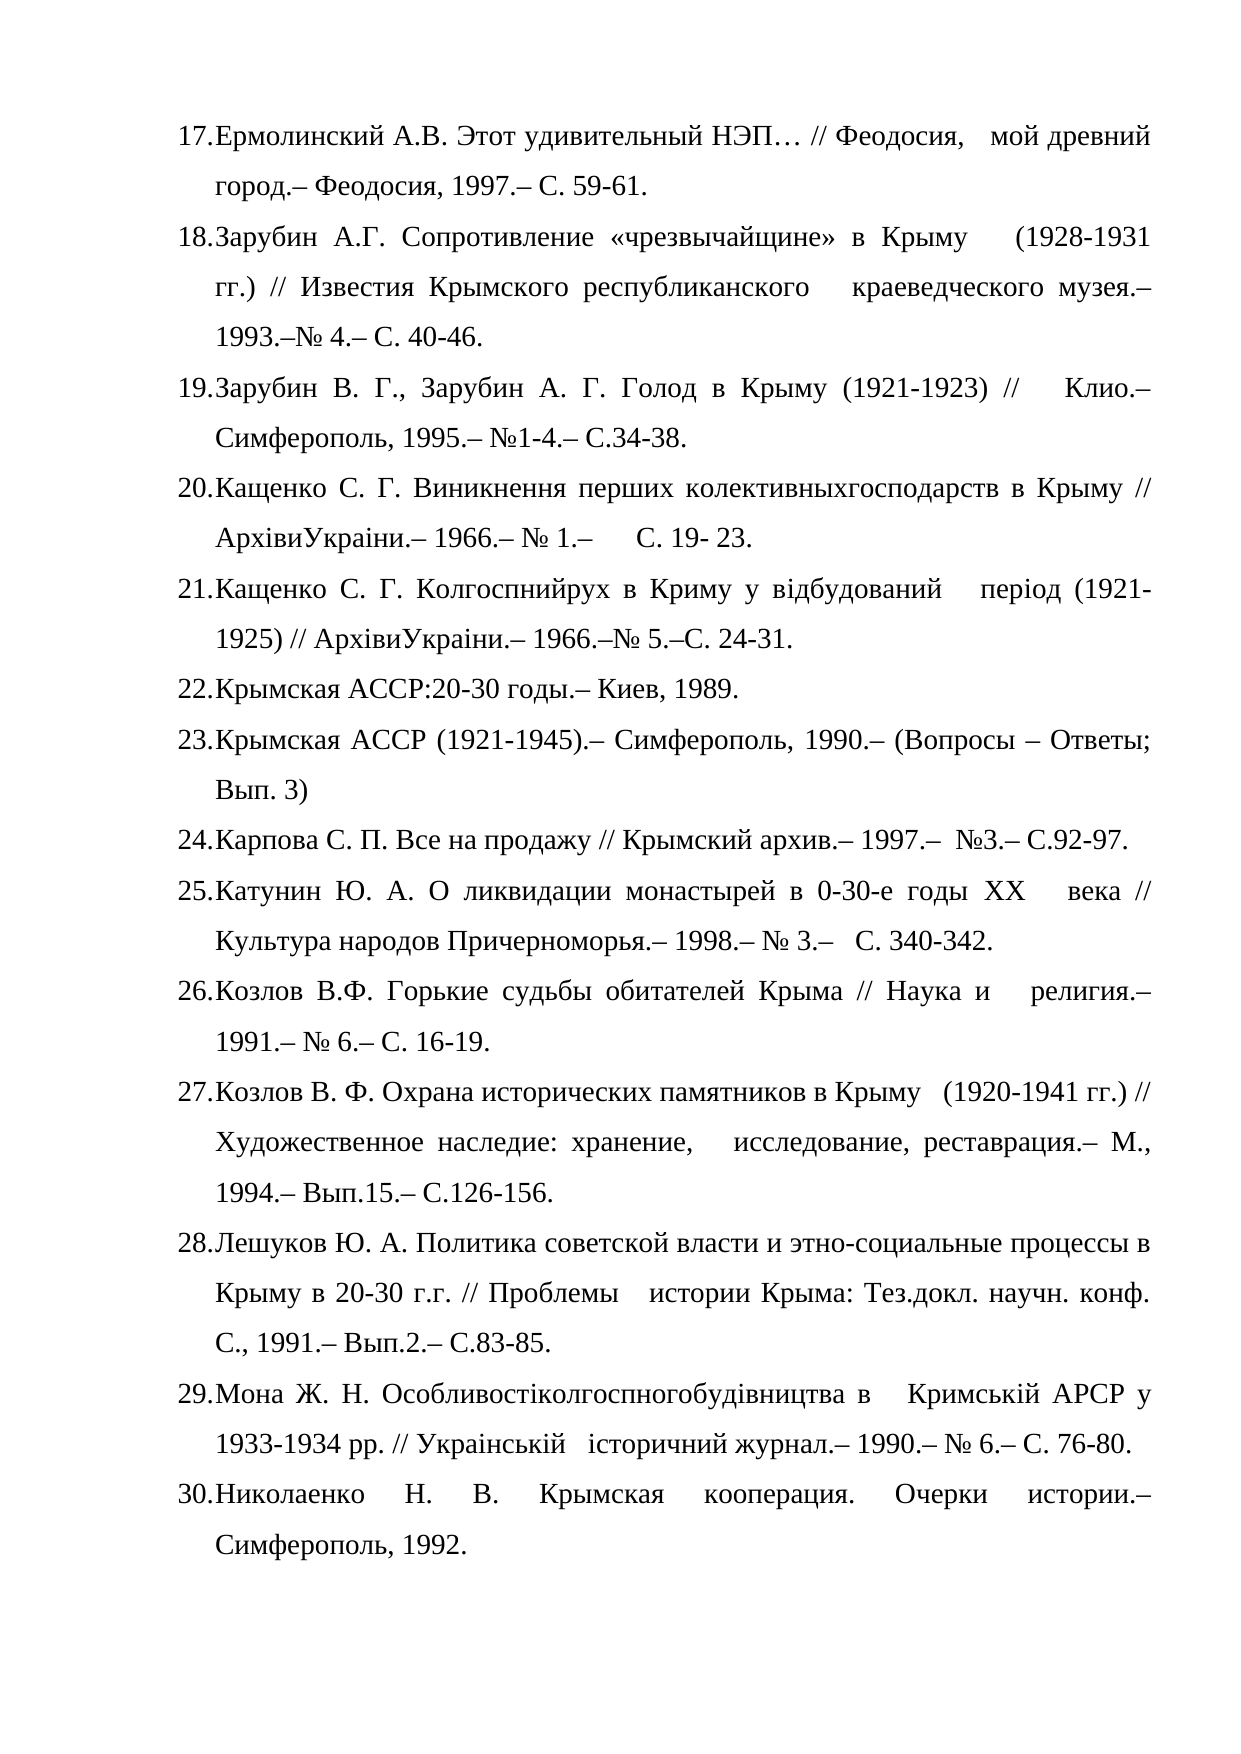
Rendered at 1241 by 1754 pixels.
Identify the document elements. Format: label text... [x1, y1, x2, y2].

list Зарубин В. Г., Зарубин А. Г. Голод в Крыму (1921-1923) // Клио.– Симферополь, 1995.– №1-4.– С.34-38. [177, 370, 1152, 453]
list Козлов В. Ф. Охрана исторических памятников в Крыму (1920-1941 гг.) // Художественное наследие: хранение, исследование, реставрация.– М., 1994.– Вып.15.– С.126-156. [177, 1074, 1152, 1208]
list Карпова С. П. Все на продажу // Крымский архив.– 1997.– №3.– С.92-97. [177, 822, 1152, 856]
list Крымская АССР (1921-1945).– Симферополь, 1990.– (Вопросы – Ответы; Вып. 3) [177, 722, 1152, 806]
list Кащенко С. Г. Колгоспнийрух в Криму у вiдбудований перiод (1921-1925) // АрхiвиУкраiни.– 1966.–№ 5.–С. 24-31. [177, 571, 1152, 655]
list Ермолинский А.В. Этот удивительный НЭП… // Феодосия, мой древний город.– Феодосия, 1997.– С. 59-61. [177, 118, 1152, 202]
list Зарубин А.Г. Сопротивление «чрезвычайщине» в Крыму (1928-1931 гг.) // Известия Крымского республиканского краеведческого музея.– 1993.–№ 4.– С. 40-46. [177, 219, 1152, 353]
list Катунин Ю. А. О ликвидации монастырей в 0-30-е годы XX века // Культура народов Причерноморья.– 1998.– № 3.– С. 340-342. [177, 873, 1152, 957]
list Козлов В.Ф. Горькие судьбы обитателей Крыма // Наука и религия.– 1991.– № 6.– С. 16-19. [177, 973, 1152, 1057]
list Кащенко С. Г. Виникнення перших колективныхгосподарств в Крыму // АрхiвиУкраiни.– 1966.– № 1.– С. 19- 23. [177, 470, 1152, 554]
list Лешуков Ю. А. Политика советской власти и этно-социальные процессы в Крыму в 20-30 г.г. // Проблемы истории Крыма: Тез.докл. научн. конф. С., 1991.– Вып.2.– С.83-85. [177, 1225, 1152, 1359]
list Крымская АССР:20-30 годы.– Киев, 1989. [177, 672, 1152, 705]
list Мона Ж. Н. Особливостiколгоспногобудiвництва в Кримськiй АРСР у 1933-1934 рр. // Украiнськiй iсторичний журнал.– 1990.– № 6.– С. 76-80. [177, 1376, 1152, 1460]
list Николаенко Н. В. Крымская кооперация. Очерки истории.– Симферополь, 1992. [177, 1477, 1152, 1560]
